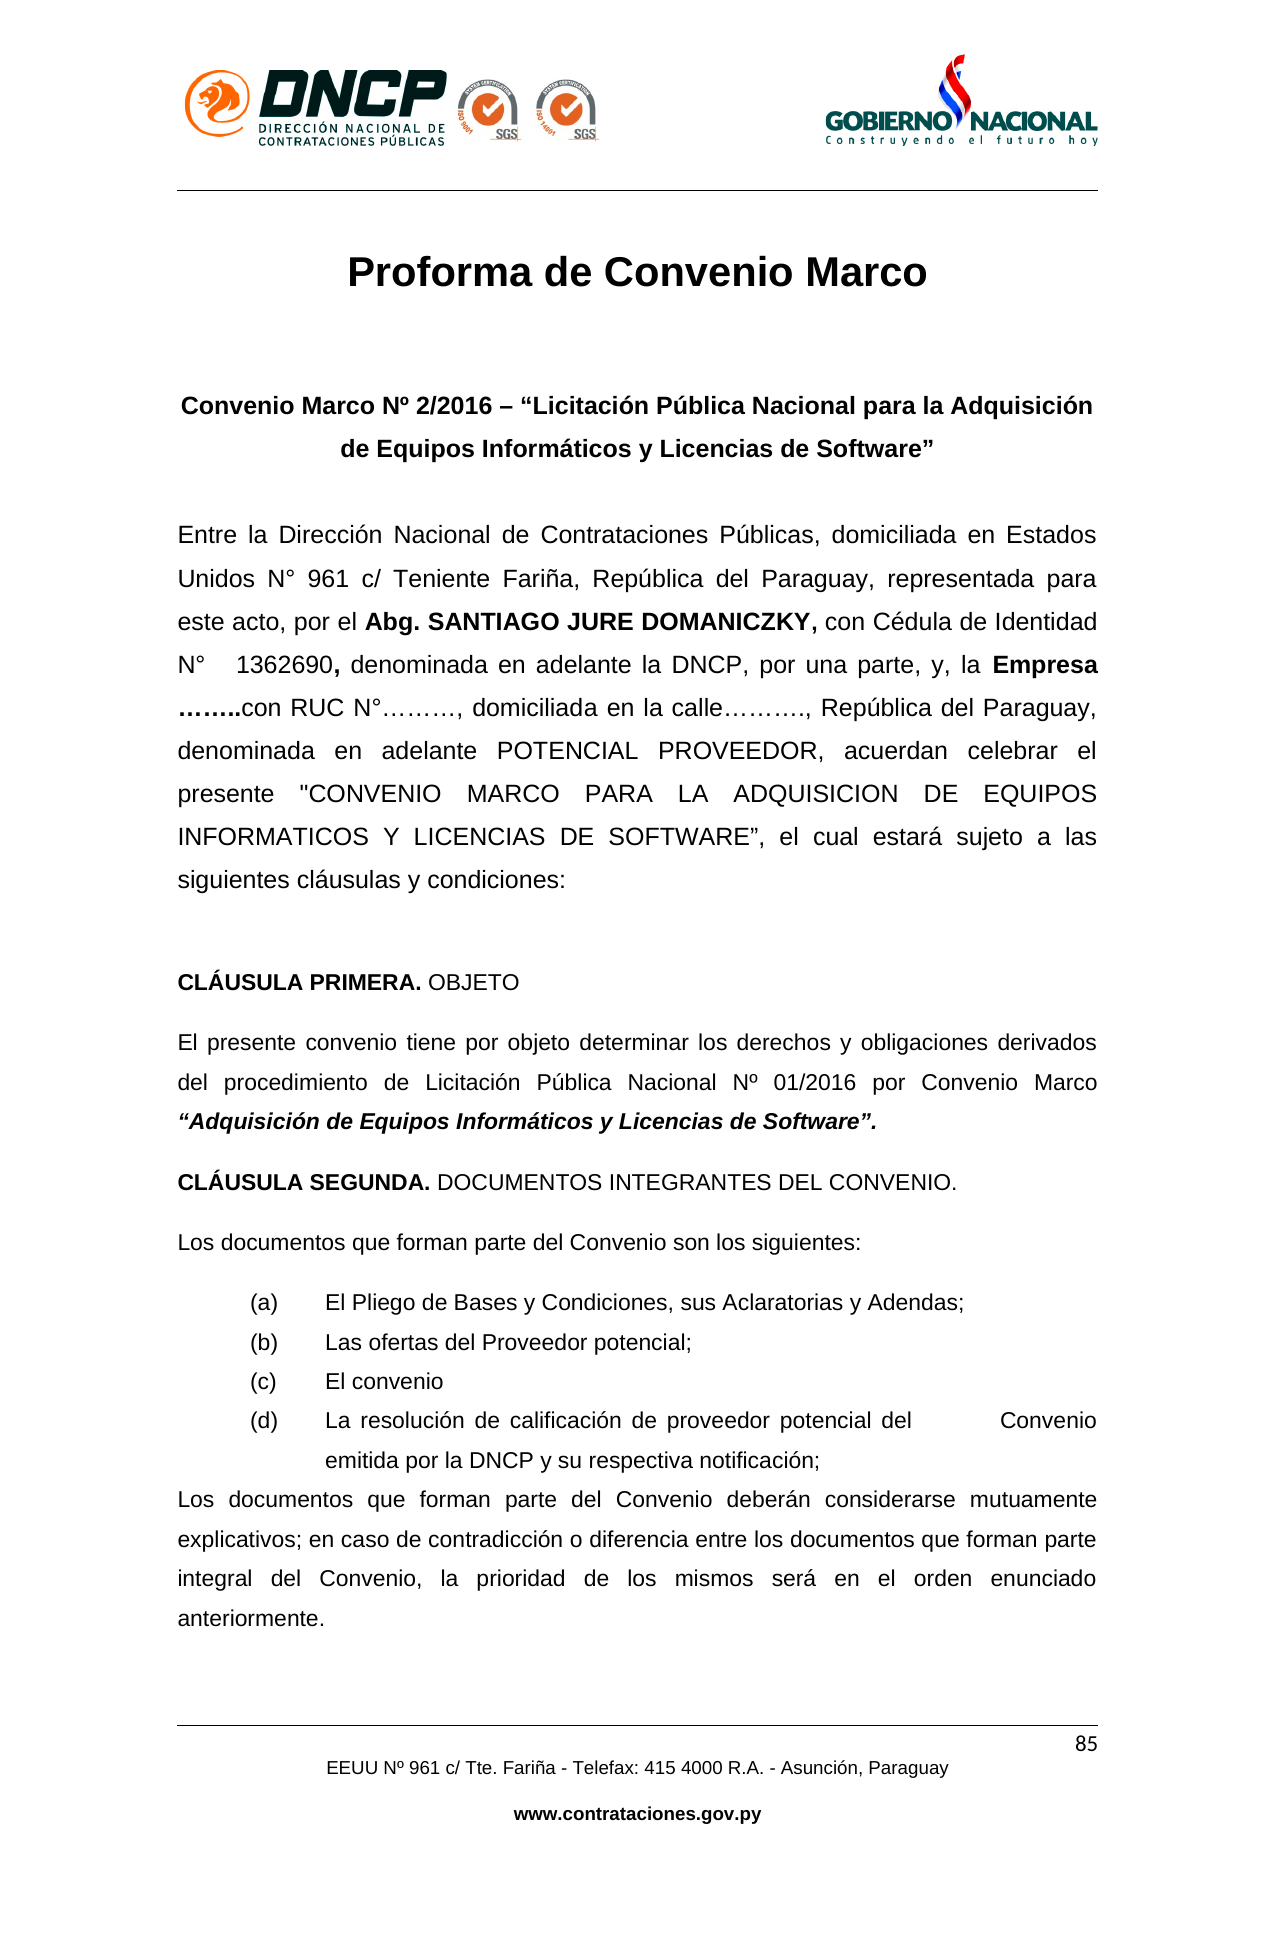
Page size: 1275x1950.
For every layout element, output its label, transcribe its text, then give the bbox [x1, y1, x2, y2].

text Convenio Marco Nº 2/2016 – “Licitación Pública Nacional para la Adquisición de Equipos Informáticos y Licencias de Software” [177, 391, 1098, 463]
picture [825, 54, 1098, 146]
picture [184, 70, 447, 146]
text CLÁUSULA SEGUNDA. DOCUMENTOS INTEGRANTES DEL CONVENIO. [177, 1168, 1098, 1195]
list El Pliego de Bases y Condiciones, sus Aclaratorias y Adendas; [250, 1289, 1098, 1315]
text El presente convenio tiene por objeto determinar los derechos y obligaciones derivados del procedimiento de Licitación Pública Nacional Nº 01/2016 por Convenio Marco “Adquisición de Equipos Informáticos y Licencias de Software”. [177, 1029, 1098, 1134]
list La resolución de calificación de proveedor potencial del Convenio emitida por la DNCP y su respectiva notificación; [250, 1407, 1098, 1473]
picture [453, 75, 603, 146]
text Proforma de Convenio Marco [177, 247, 1098, 295]
text Los documentos que forman parte del Convenio son los siguientes: [177, 1229, 1098, 1255]
list Las ofertas del Proveedor potencial; [250, 1328, 1098, 1355]
text Entre la Dirección Nacional de Contrataciones Públicas, domiciliada en Estados Unidos N° 961 c/ Teniente Fariña, República del Paraguay, representada para este acto, por el Abg. SANTIAGO JURE DOMANICZKY, con Cédula de Identidad N° 1362690, denominada en adelante la DNCP, por una parte, y, la Empresa ……..con RUC N°………, domiciliada en la calle………., República del Paraguay, denominada en adelante POTENCIAL PROVEEDOR, acuerdan celebrar el presente "CONVENIO MARCO PARA LA ADQUISICION DE EQUIPOS INFORMATICOS Y LICENCIAS DE SOFTWARE”, el cual estará sujeto a las siguientes cláusulas y condiciones: [177, 520, 1098, 894]
list El convenio [250, 1368, 1098, 1394]
text Los documentos que forman parte del Convenio deberán considerarse mutuamente explicativos; en caso de contradicción o diferencia entre los documentos que forman parte integral del Convenio, la prioridad de los mismos será en el orden enunciado anteriormente. [177, 1486, 1098, 1631]
text CLÁUSULA PRIMERA. OBJETO [177, 969, 1098, 995]
